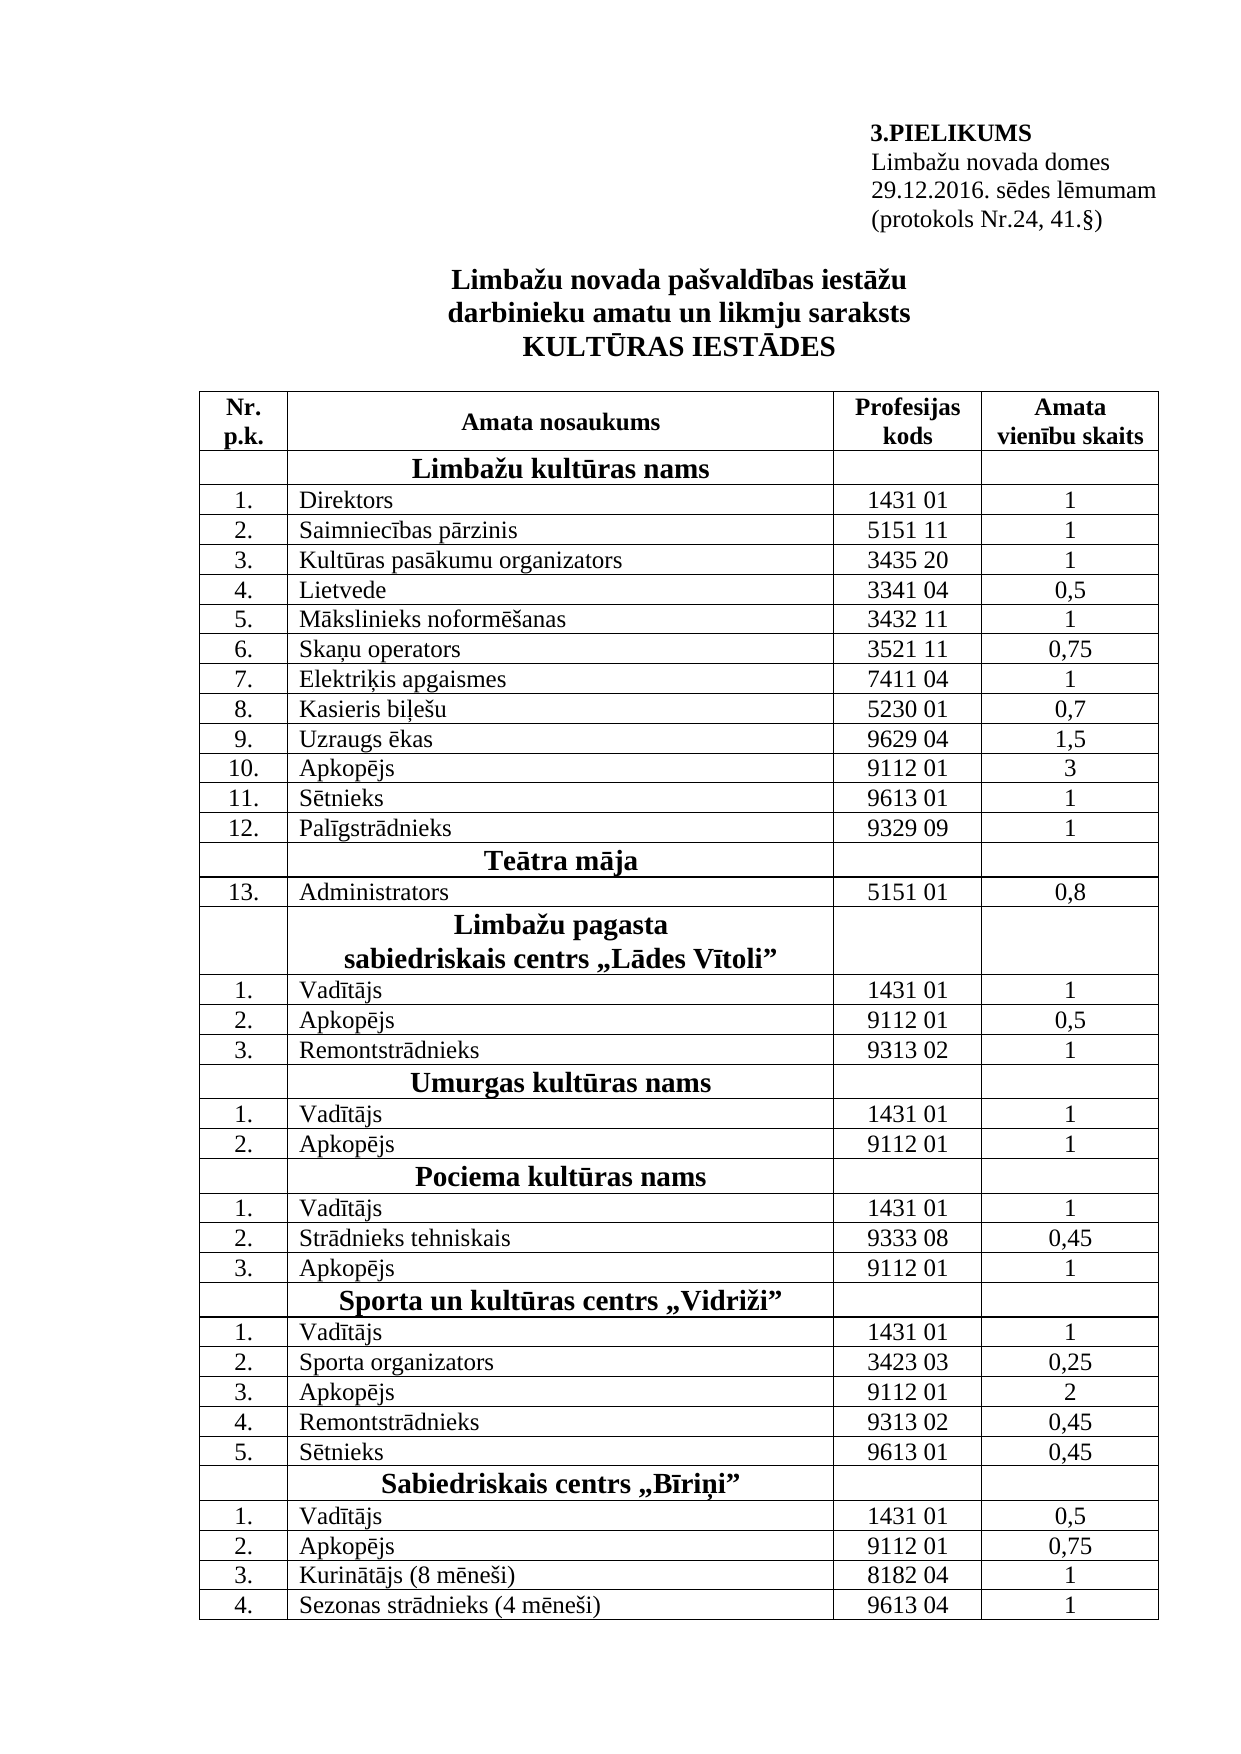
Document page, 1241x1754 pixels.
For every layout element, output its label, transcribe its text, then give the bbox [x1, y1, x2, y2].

table_cell Remontstrādnieks [288, 1035, 833, 1064]
table_cell 9333 08 [834, 1223, 981, 1252]
table_cell 0,25 [982, 1347, 1158, 1376]
table_cell 9. [200, 724, 287, 752]
table_cell Apkopējs [288, 1129, 833, 1158]
table_cell 2. [200, 1129, 287, 1158]
table_cell 0,75 [982, 1531, 1158, 1559]
table_cell 1. [200, 1318, 287, 1346]
table_cell 9112 01 [834, 1377, 981, 1406]
text Limbažu novada pašvaldības iestāžu [177, 262, 1181, 295]
table_cell [982, 843, 1158, 876]
table_cell 9613 04 [834, 1590, 981, 1619]
table_cell 1 [982, 1318, 1158, 1346]
table_cell 3. [200, 1377, 287, 1406]
table_cell Limbažu pagasta sabiedriskais centrs „Lādes Vītoli” [288, 907, 833, 974]
table_cell 0,8 [982, 878, 1158, 906]
table_cell 1. [200, 1501, 287, 1530]
table_cell 2 [982, 1377, 1158, 1406]
table_cell 1 [982, 1253, 1158, 1282]
table_cell Sporta organizators [288, 1347, 833, 1376]
text darbinieku amatu un likmju saraksts [177, 295, 1181, 329]
table_cell Direktors [288, 485, 833, 514]
table_cell 3432 11 [834, 605, 981, 633]
table_cell Lietvede [288, 575, 833, 603]
table_cell 13. [200, 878, 287, 906]
table_cell 4. [200, 575, 287, 603]
table_cell Teātra māja [288, 843, 833, 876]
table_header Nr. p.k. [200, 392, 287, 450]
table_cell [982, 451, 1158, 484]
table_cell 9613 01 [834, 783, 981, 812]
table_cell 1 [982, 813, 1158, 842]
table_cell Administrators [288, 878, 833, 906]
table_cell 1 [982, 515, 1158, 544]
table_header Profesijas kods [834, 392, 981, 450]
table_cell 2. [200, 1223, 287, 1252]
table_cell [982, 1283, 1158, 1316]
table_cell 12. [200, 813, 287, 842]
table_cell Vadītājs [288, 1194, 833, 1222]
table_cell 3341 04 [834, 575, 981, 603]
table_cell Pociema kultūras nams [288, 1159, 833, 1192]
table_cell Elektriķis apgaismes [288, 664, 833, 693]
table_cell 7. [200, 664, 287, 693]
table_cell 1,5 [982, 724, 1158, 752]
table_cell [834, 907, 981, 974]
table_cell [982, 1159, 1158, 1192]
text (protokols Nr.24, 41.§) [871, 204, 1181, 233]
table_cell 1431 01 [834, 1501, 981, 1530]
table_cell 3. [200, 1253, 287, 1282]
table_cell [200, 1283, 287, 1316]
table_cell 3521 11 [834, 634, 981, 663]
table_cell Vadītājs [288, 1318, 833, 1346]
table_cell 5151 01 [834, 878, 981, 906]
table_cell 4. [200, 1590, 287, 1619]
table_cell 3423 03 [834, 1347, 981, 1376]
table_cell Apkopējs [288, 1377, 833, 1406]
table_cell Uzraugs ēkas [288, 724, 833, 752]
table_cell 0,5 [982, 1005, 1158, 1034]
table_cell 2. [200, 1005, 287, 1034]
table_cell 1 [982, 1099, 1158, 1128]
table_cell 0,5 [982, 1501, 1158, 1530]
table_cell Sabiedriskais centrs „Bīriņi” [288, 1466, 833, 1500]
table_cell 3. [200, 545, 287, 574]
table_cell Apkopējs [288, 1253, 833, 1282]
table_cell [200, 1065, 287, 1098]
text 3.Pielikums [177, 118, 1181, 147]
table_cell 0,45 [982, 1223, 1158, 1252]
table_cell 1 [982, 605, 1158, 633]
table_cell Kurinātājs (8 mēneši) [288, 1561, 833, 1589]
table_cell 1 [982, 1561, 1158, 1589]
table_cell 3. [200, 1561, 287, 1589]
table_cell 0,75 [982, 634, 1158, 663]
table_cell Skaņu operators [288, 634, 833, 663]
table_cell 9112 01 [834, 1005, 981, 1034]
table_cell 1 [982, 783, 1158, 812]
table_cell Remontstrādnieks [288, 1407, 833, 1436]
table_cell [982, 1466, 1158, 1500]
table_cell 9112 01 [834, 1129, 981, 1158]
table_cell [200, 1466, 287, 1500]
table_cell 8. [200, 694, 287, 723]
table_cell Apkopējs [288, 1531, 833, 1559]
table_cell 1. [200, 1194, 287, 1222]
table_cell 8182 04 [834, 1561, 981, 1589]
table_cell 3 [982, 754, 1158, 782]
table_cell 9112 01 [834, 1531, 981, 1559]
table_cell [834, 1466, 981, 1500]
table_cell Apkopējs [288, 754, 833, 782]
table_cell 1 [982, 545, 1158, 574]
table_cell [982, 1065, 1158, 1098]
table_cell [982, 907, 1158, 974]
table_cell 3435 20 [834, 545, 981, 574]
table_cell 1 [982, 1129, 1158, 1158]
table_cell Sporta un kultūras centrs „Vidriži” [288, 1283, 833, 1316]
table_cell 1431 01 [834, 1194, 981, 1222]
table_cell 9313 02 [834, 1035, 981, 1064]
table_cell Sētnieks [288, 1437, 833, 1465]
table_cell 9629 04 [834, 724, 981, 752]
table_cell 1. [200, 975, 287, 1004]
table_cell [834, 1159, 981, 1192]
table_cell 1 [982, 485, 1158, 514]
text Limbažu novada domes [871, 147, 1181, 176]
table_cell 9329 09 [834, 813, 981, 842]
table_cell [834, 451, 981, 484]
table_cell Mākslinieks noformēšanas [288, 605, 833, 633]
table_cell Kultūras pasākumu organizators [288, 545, 833, 574]
text 29.12.2016. sēdes lēmumam [871, 176, 1181, 204]
text KULTŪRAS IESTĀDES [177, 329, 1181, 362]
table_cell 6. [200, 634, 287, 663]
table_cell 11. [200, 783, 287, 812]
table_cell 9112 01 [834, 1253, 981, 1282]
table_cell 9613 01 [834, 1437, 981, 1465]
table_cell 1. [200, 1099, 287, 1128]
table_cell 5151 11 [834, 515, 981, 544]
table_cell [834, 1283, 981, 1316]
table_cell [834, 843, 981, 876]
table_cell [200, 451, 287, 484]
table_cell Palīgstrādnieks [288, 813, 833, 842]
table_cell 1 [982, 975, 1158, 1004]
table_cell 3. [200, 1035, 287, 1064]
table_cell Vadītājs [288, 975, 833, 1004]
table_cell 1 [982, 1590, 1158, 1619]
table_cell 0,7 [982, 694, 1158, 723]
table_cell 5. [200, 1437, 287, 1465]
table_cell 2. [200, 515, 287, 544]
table_header Amata vienību skaits [982, 392, 1158, 450]
table_cell 1431 01 [834, 1099, 981, 1128]
table_cell Vadītājs [288, 1099, 833, 1128]
table_cell 1 [982, 1035, 1158, 1064]
table_cell [834, 1065, 981, 1098]
table_cell 9313 02 [834, 1407, 981, 1436]
table_cell 5230 01 [834, 694, 981, 723]
table_cell 1431 01 [834, 485, 981, 514]
table_cell 9112 01 [834, 754, 981, 782]
table_cell Strādnieks tehniskais [288, 1223, 833, 1252]
table_cell 1431 01 [834, 975, 981, 1004]
table_cell Umurgas kultūras nams [288, 1065, 833, 1098]
table_cell 0,5 [982, 575, 1158, 603]
table_header Amata nosaukums [288, 392, 833, 450]
table_cell 2. [200, 1347, 287, 1376]
table_cell [200, 843, 287, 876]
table_cell 10. [200, 754, 287, 782]
table_cell 1 [982, 664, 1158, 693]
table_cell Sezonas strādnieks (4 mēneši) [288, 1590, 833, 1619]
table_cell 0,45 [982, 1437, 1158, 1465]
table_cell Saimniecības pārzinis [288, 515, 833, 544]
table_cell 1 [982, 1194, 1158, 1222]
table_cell [200, 907, 287, 974]
table_cell Limbažu kultūras nams [288, 451, 833, 484]
table_cell 1431 01 [834, 1318, 981, 1346]
table_cell 4. [200, 1407, 287, 1436]
table_cell 2. [200, 1531, 287, 1559]
table_cell 0,45 [982, 1407, 1158, 1436]
table_cell Sētnieks [288, 783, 833, 812]
table_cell [200, 1159, 287, 1192]
table_cell 7411 04 [834, 664, 981, 693]
table_cell Vadītājs [288, 1501, 833, 1530]
table_cell Kasieris biļešu [288, 694, 833, 723]
table_cell 1. [200, 485, 287, 514]
table_cell 5. [200, 605, 287, 633]
table_cell Apkopējs [288, 1005, 833, 1034]
